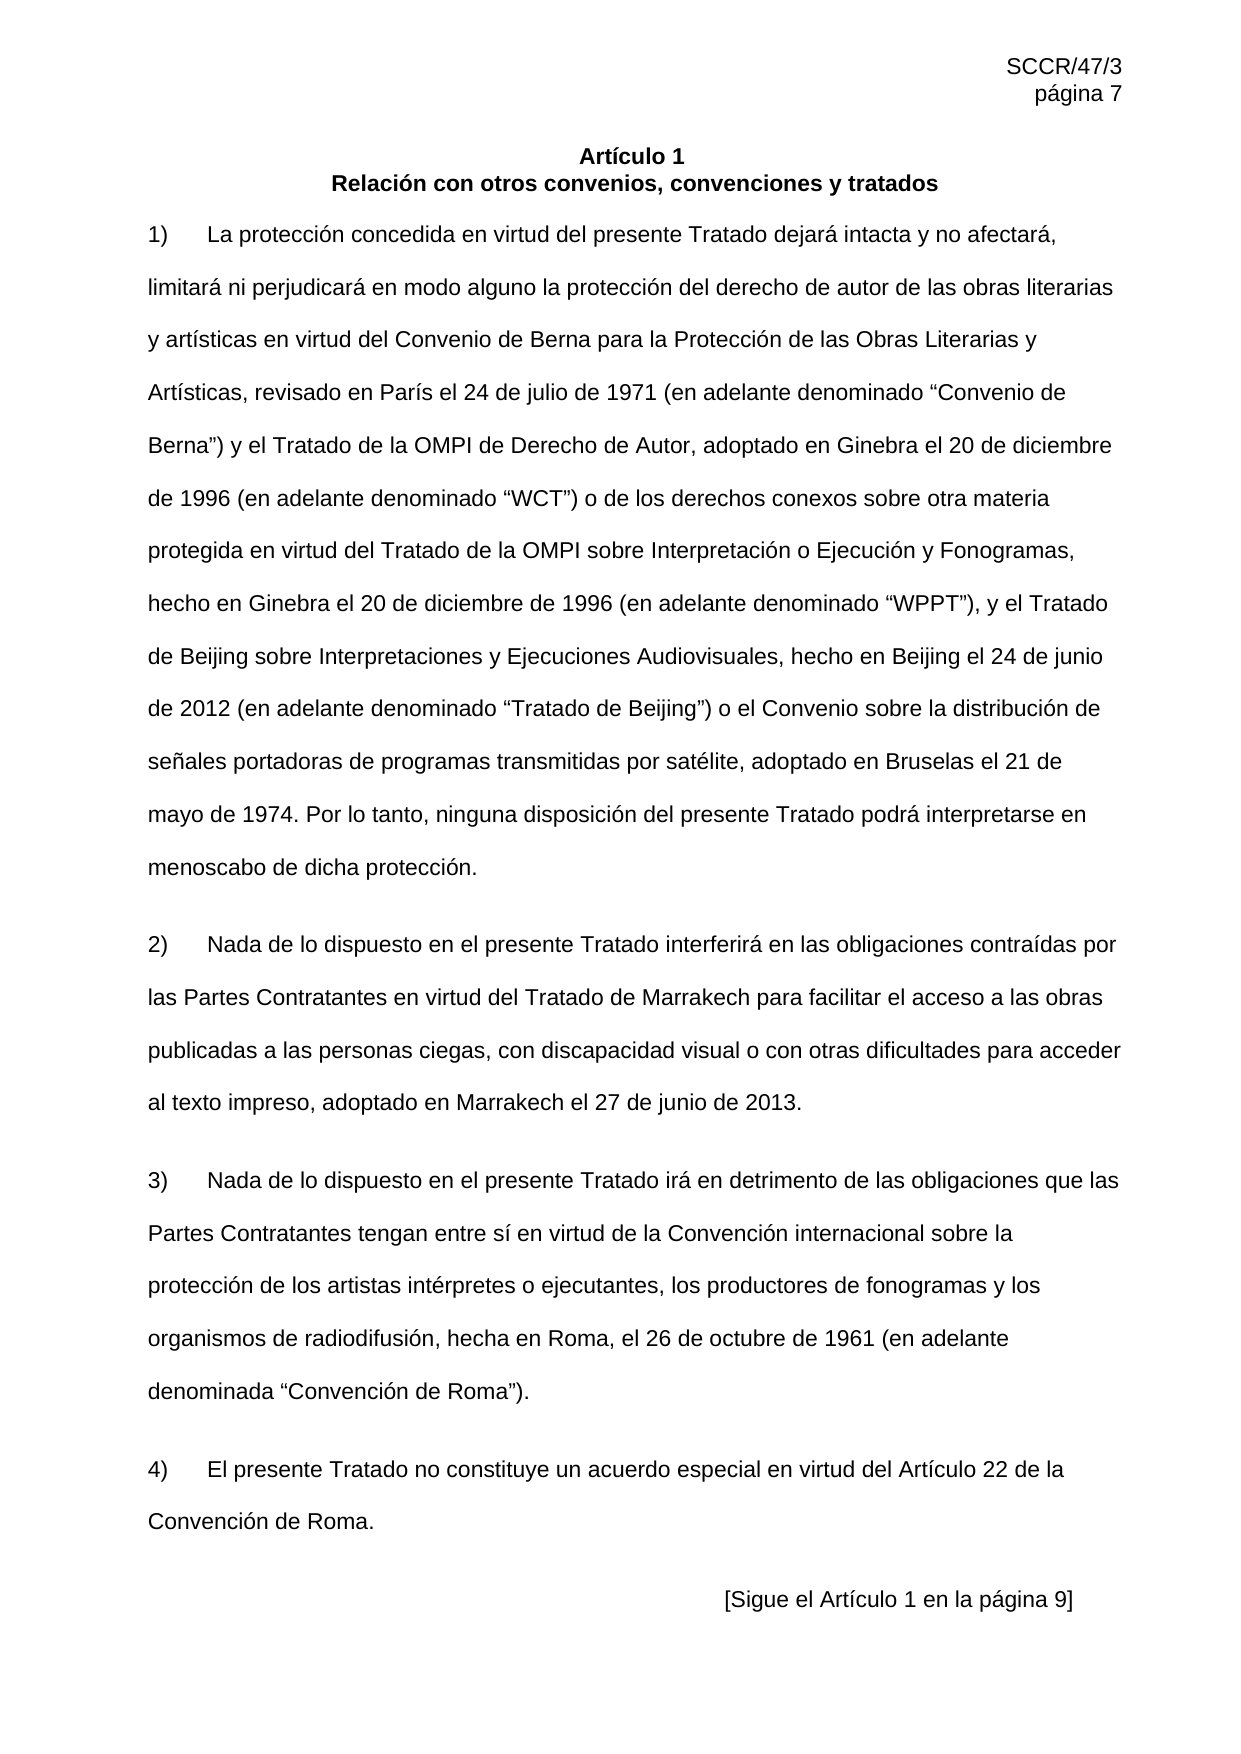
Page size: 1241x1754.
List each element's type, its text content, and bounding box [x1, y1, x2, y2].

text Artículo 1 Relación con otros convenios, convenciones y tratados [148, 143, 1122, 196]
text 4) El presente Tratado no constituye un acuerdo especial en virtud del Artículo 22 de la Convención de Roma. [148, 1456, 1122, 1535]
text 1) La protección concedida en virtud del presente Tratado dejará intacta y no afectará, limitará ni perjudicará en modo alguno la protección del derecho de autor de las obras literarias y artísticas en virtud del Convenio de Berna para la Protección de las Obras Literarias y Artísticas, revisado en París el 24 de julio de 1971 (en adelante denominado “Convenio de Berna”) y el Tratado de la OMPI de Derecho de Autor, adoptado en Ginebra el 20 de diciembre de 1996 (en adelante denominado “WCT”) o de los derechos conexos sobre otra materia protegida en virtud del Tratado de la OMPI sobre Interpretación o Ejecución y Fonogramas, hecho en Ginebra el 20 de diciembre de 1996 (en adelante denominado “WPPT”), y el Tratado de Beijing sobre Interpretaciones y Ejecuciones Audiovisuales, hecho en Beijing el 24 de junio de 2012 (en adelante denominado “Tratado de Beijing”) o el Convenio sobre la distribución de señales portadoras de programas transmitidas por satélite, adoptado en Bruselas el 21 de mayo de 1974. Por lo tanto, ninguna disposición del presente Tratado podrá interpretarse en menoscabo de dicha protección. [148, 221, 1122, 880]
text [Sigue el Artículo 1 en la página 9] [724, 1586, 1122, 1612]
text 2) Nada de lo dispuesto en el presente Tratado interferirá en las obligaciones contraídas por las Partes Contratantes en virtud del Tratado de Marrakech para facilitar el acceso a las obras publicadas a las personas ciegas, con discapacidad visual o con otras dificultades para acceder al texto impreso, adoptado en Marrakech el 27 de junio de 2013. [148, 931, 1122, 1116]
text 3) Nada de lo dispuesto en el presente Tratado irá en detrimento de las obligaciones que las Partes Contratantes tengan entre sí en virtud de la Convención internacional sobre la protección de los artistas intérpretes o ejecutantes, los productores de fonogramas y los organismos de radiodifusión, hecha en Roma, el 26 de octubre de 1961 (en adelante denominada “Convención de Roma”). [148, 1167, 1122, 1404]
